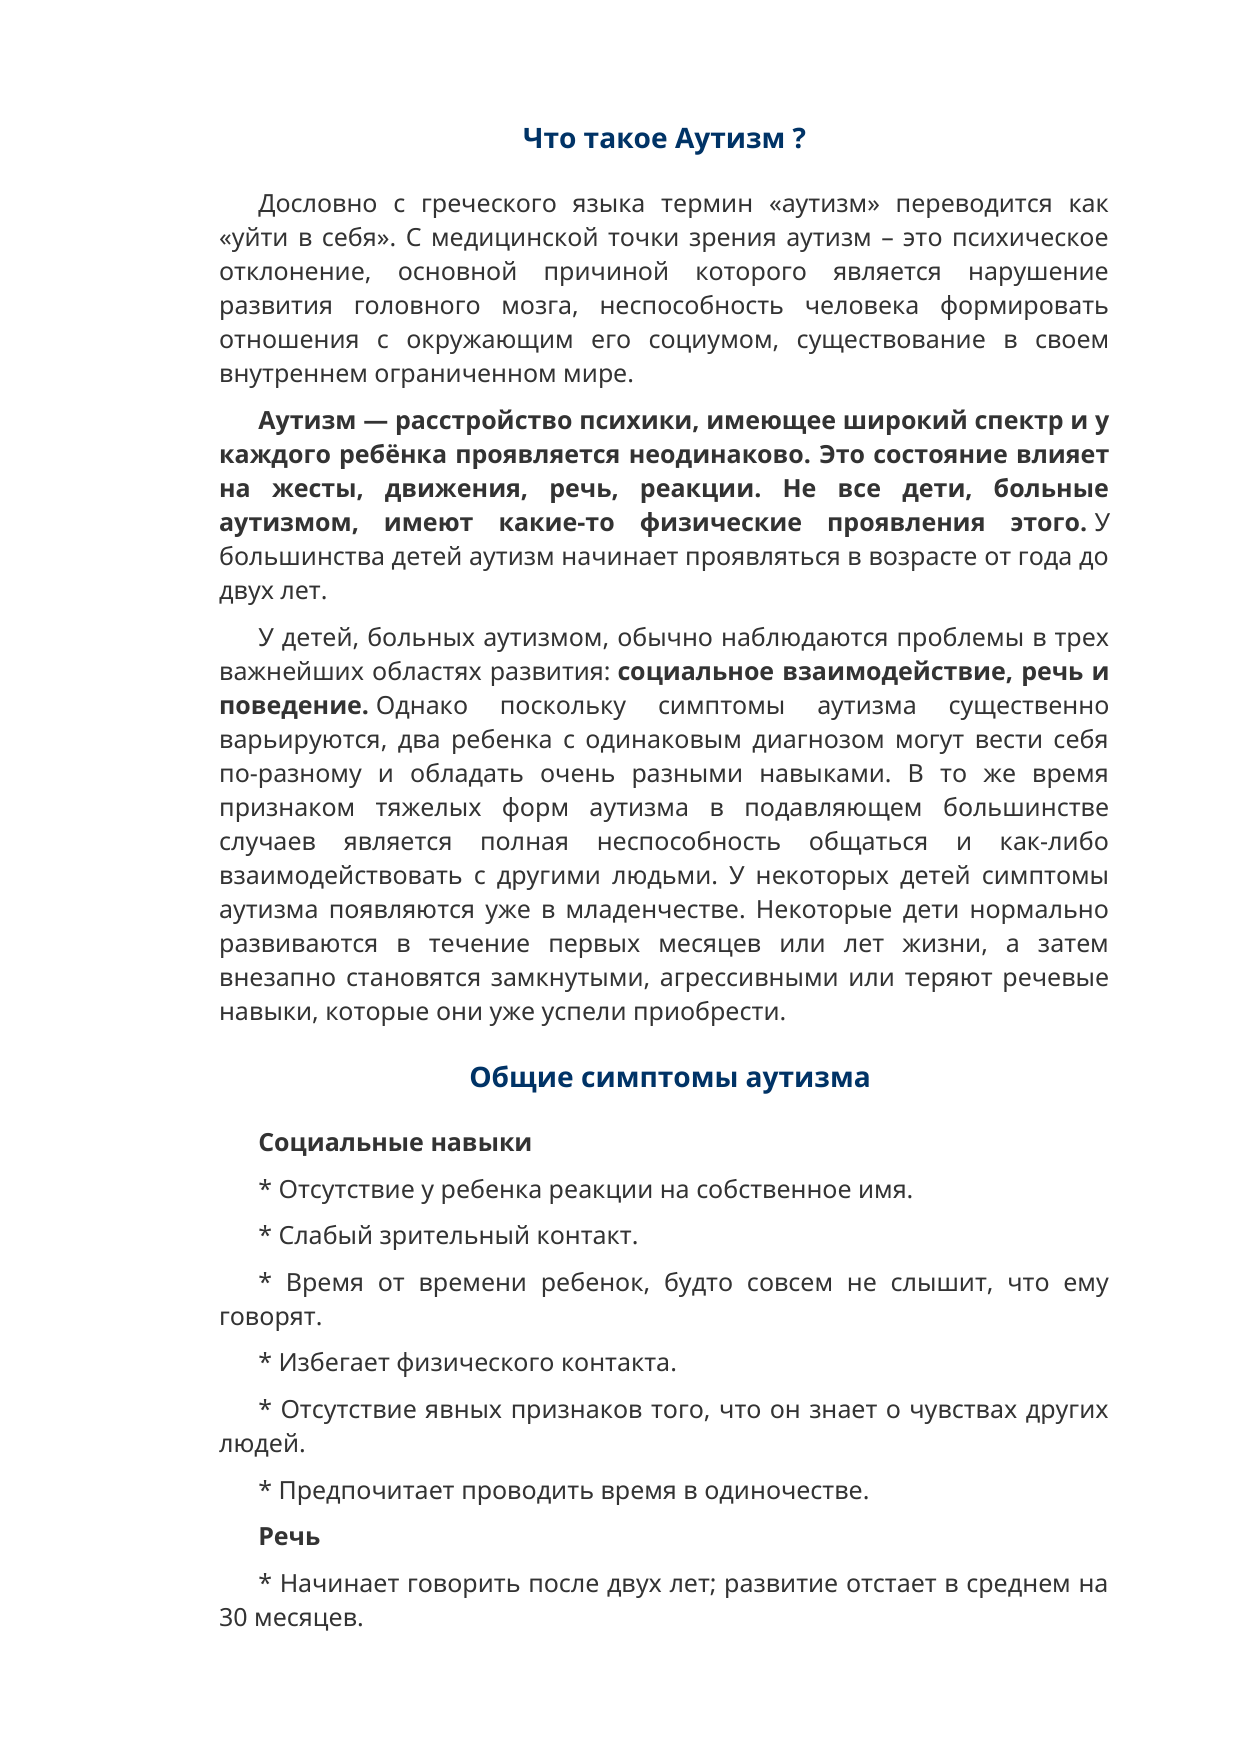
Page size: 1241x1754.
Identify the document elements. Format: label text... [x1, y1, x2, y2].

text * Отсутствие явных признаков того, что он знает о чувствах других людей. [219, 1392, 1110, 1460]
text Что такое Аутизм ? [177, 118, 1152, 156]
text У детей, больных аутизмом, обычно наблюдаются проблемы в трех важнейших областях развития: социальное взаимодействие, речь и поведение. Однако поскольку симптомы аутизма существенно варьируются, два ребенка с одинаковым диагнозом могут вести себя по-разному и обладать очень разными навыками. В то же время признаком тяжелых форм аутизма в подавляющем большинстве случаев является полная неспособность общаться и как-либо взаимодействовать с другими людьми. У некоторых детей симптомы аутизма появляются уже в младенчестве. Некоторые дети нормально развиваются в течение первых месяцев или лет жизни, а затем внезапно становятся замкнутыми, агрессивными или теряют речевые навыки, которые они уже успели приобрести. [219, 619, 1110, 1028]
text Общие симптомы аутизма [177, 1057, 1162, 1096]
text Дословно с греческого языка термин «аутизм» переводится как «уйти в себя». С медицинской точки зрения аутизм – это психическое отклонение, основной причиной которого является нарушение развития головного мозга, неспособность человека формировать отношения с окружающим его социумом, существование в своем внутреннем ограниченном мире. [219, 186, 1110, 390]
text * Отсутствие у ребенка реакции на собственное имя. [219, 1171, 1110, 1205]
text Социальные навыки [219, 1125, 1110, 1159]
text * Время от времени ребенок, будто совсем не слышит, что ему говорят. [219, 1264, 1110, 1333]
text * Избегает физического контакта. [219, 1345, 1110, 1379]
text * Начинает говорить после двух лет; развитие отстает в среднем на 30 месяцев. [219, 1565, 1110, 1633]
text * Предпочитает проводить время в одиночестве. [219, 1472, 1110, 1506]
text Речь [219, 1519, 1110, 1553]
text Аутизм — расстройство психики, имеющее широкий спектр и у каждого ребёнка проявляется неодинаково. Это состояние влияет на жесты, движения, речь, реакции. Не все дети, больные аутизмом, имеют какие-то физические проявления этого. У большинства детей аутизм начинает проявляться в возрасте от года до двух лет. [219, 402, 1110, 607]
text * Слабый зрительный контакт. [219, 1218, 1110, 1252]
